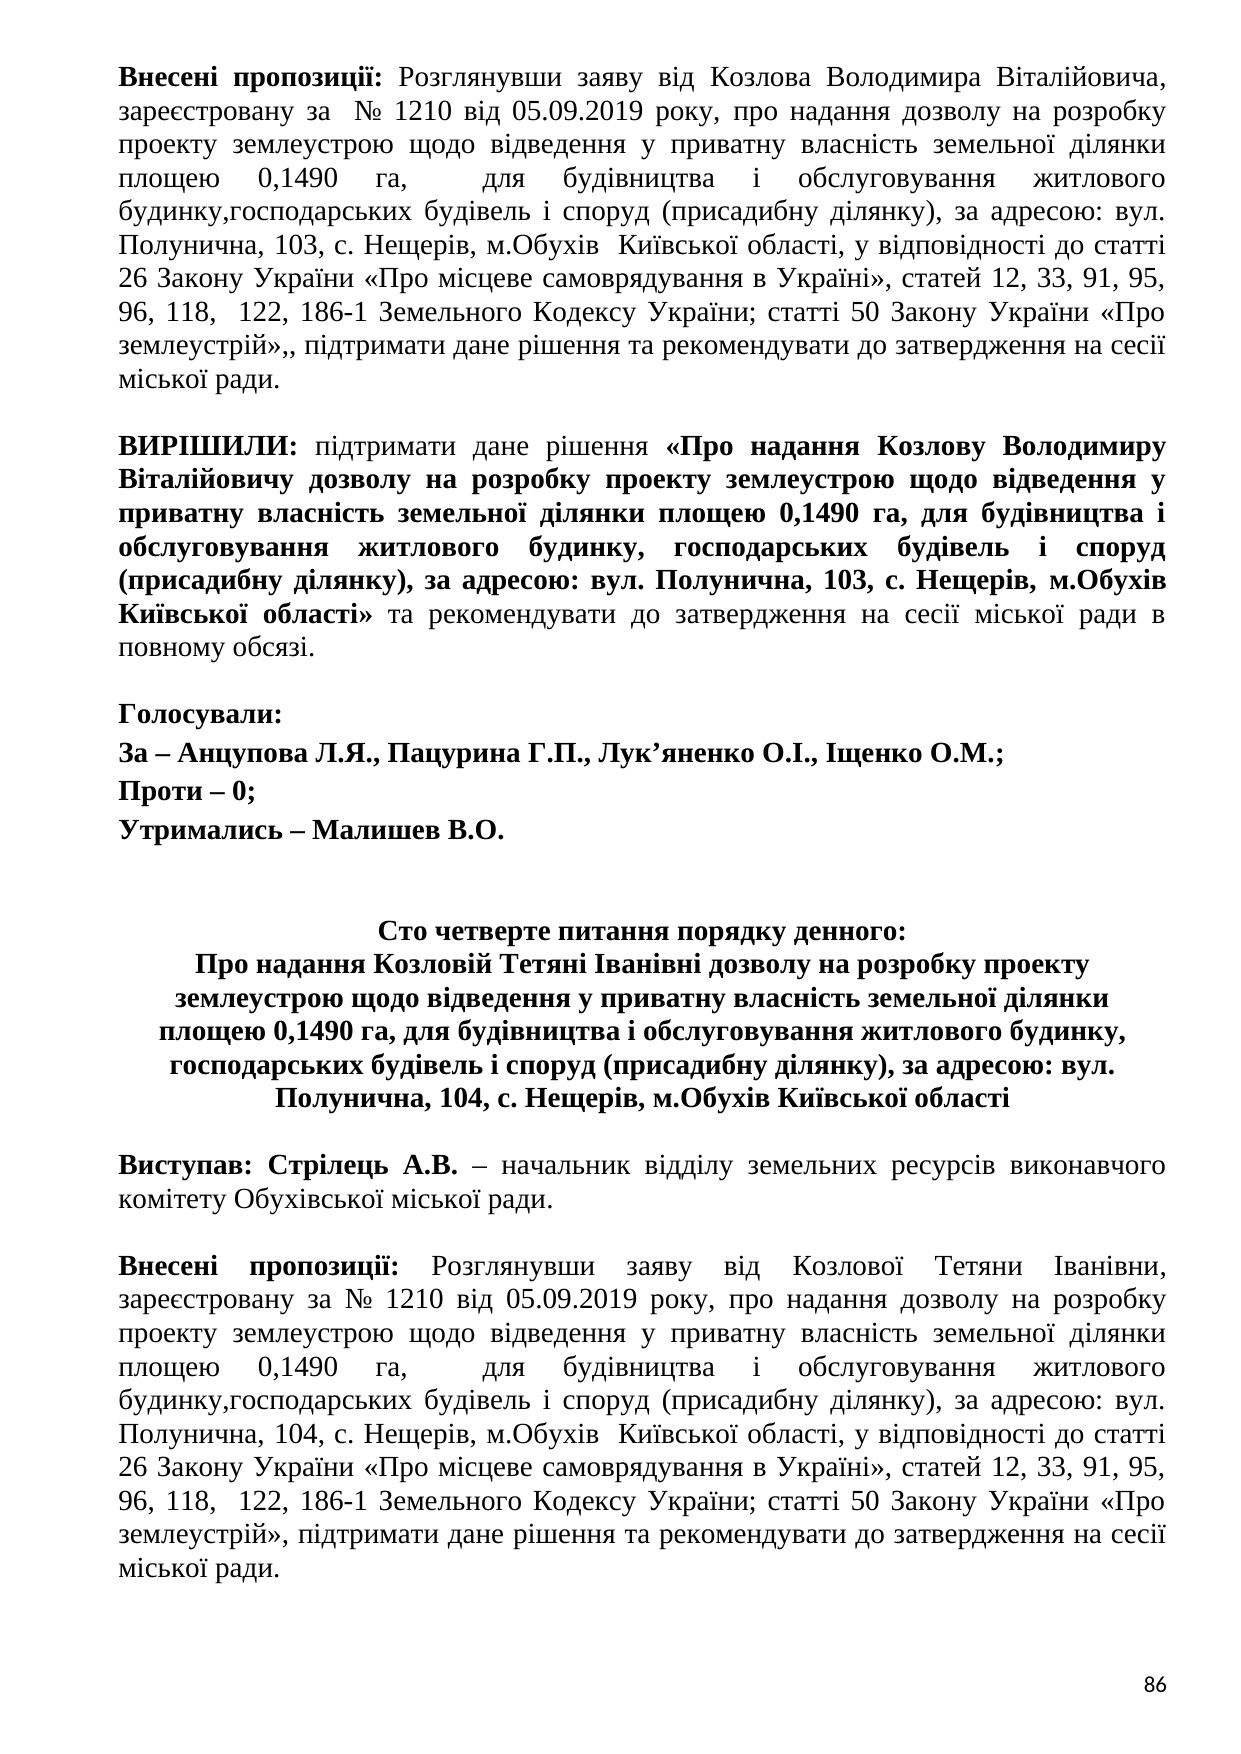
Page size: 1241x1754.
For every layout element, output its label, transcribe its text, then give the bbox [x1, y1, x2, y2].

text Голосували: [118, 696, 1167, 730]
text ВИРІШИЛИ: підтримати дане рішення «Про надання Козлову Володимиру Віталійовичу дозволу на розробку проекту землеустрою щодо відведення у приватну власність земельної ділянки площею 0,1490 га, для будівництва і обслуговування житлового будинку, господарських будівель і споруд (присадибну ділянку), за адресою: вул. Полунична, 103, с. Нещерів, м.Обухів Київської області» та рекомендувати до затвердження на сесії міської ради в повному обсязі. [118, 428, 1167, 663]
text За – Анцупова Л.Я., Пацурина Г.П., Лук’яненко О.І., Іщенко О.М.; [118, 735, 1167, 768]
text Про надання Козловій Тетяні Іванівні дозволу на розробку проекту землеустрою щодо відведення у приватну власність земельної ділянки площею 0,1490 га, для будівництва і обслуговування житлового будинку, господарських будівель і споруд (присадибну ділянку), за адресою: вул. Полунична, 104, с. Нещерів, м.Обухів Київської області [118, 946, 1167, 1114]
text Виступав: Стрілець А.В. – начальник відділу земельних ресурсів виконавчого комітету Обухівської міської ради. [118, 1147, 1167, 1214]
text Утримались – Малишев В.О. [118, 812, 1167, 846]
list Внесені пропозиції: Розглянувши заяву від Козлова Володимира Віталійовича, зареєстровану за № 1210 від 05.09.2019 року, про надання дозволу на розробку проекту землеустрою щодо відведення у приватну власність земельної ділянки площею 0,1490 га, для будівництва і обслуговування житлового будинку,господарських будівель і споруд (присадибну ділянку), за адресою: вул. Полунична, 103, с. Нещерів, м.Обухів Київської області, у відповідності до статті 26 Закону України «Про місцеве самоврядування в Україні», статей 12, 33, 91, 95, 96, 118, 122, 186-1 Земельного Кодексу України; статті 50 Закону України «Про землеустрій»,, підтримати дане рішення та рекомендувати до затвердження на сесії міської ради. [118, 59, 1167, 394]
text Проти – 0; [118, 773, 1167, 807]
list Внесені пропозиції: Розглянувши заяву від Козлової Тетяни Іванівни, зареєстровану за № 1210 від 05.09.2019 року, про надання дозволу на розробку проекту землеустрою щодо відведення у приватну власність земельної ділянки площею 0,1490 га, для будівництва і обслуговування житлового будинку,господарських будівель і споруд (присадибну ділянку), за адресою: вул. Полунична, 104, с. Нещерів, м.Обухів Київської області, у відповідності до статті 26 Закону України «Про місцеве самоврядування в Україні», статей 12, 33, 91, 95, 96, 118, 122, 186-1 Земельного Кодексу України; статті 50 Закону України «Про землеустрій», підтримати дане рішення та рекомендувати до затвердження на сесії міської ради. [118, 1248, 1167, 1583]
text Сто четверте питання порядку денного: [118, 913, 1167, 946]
